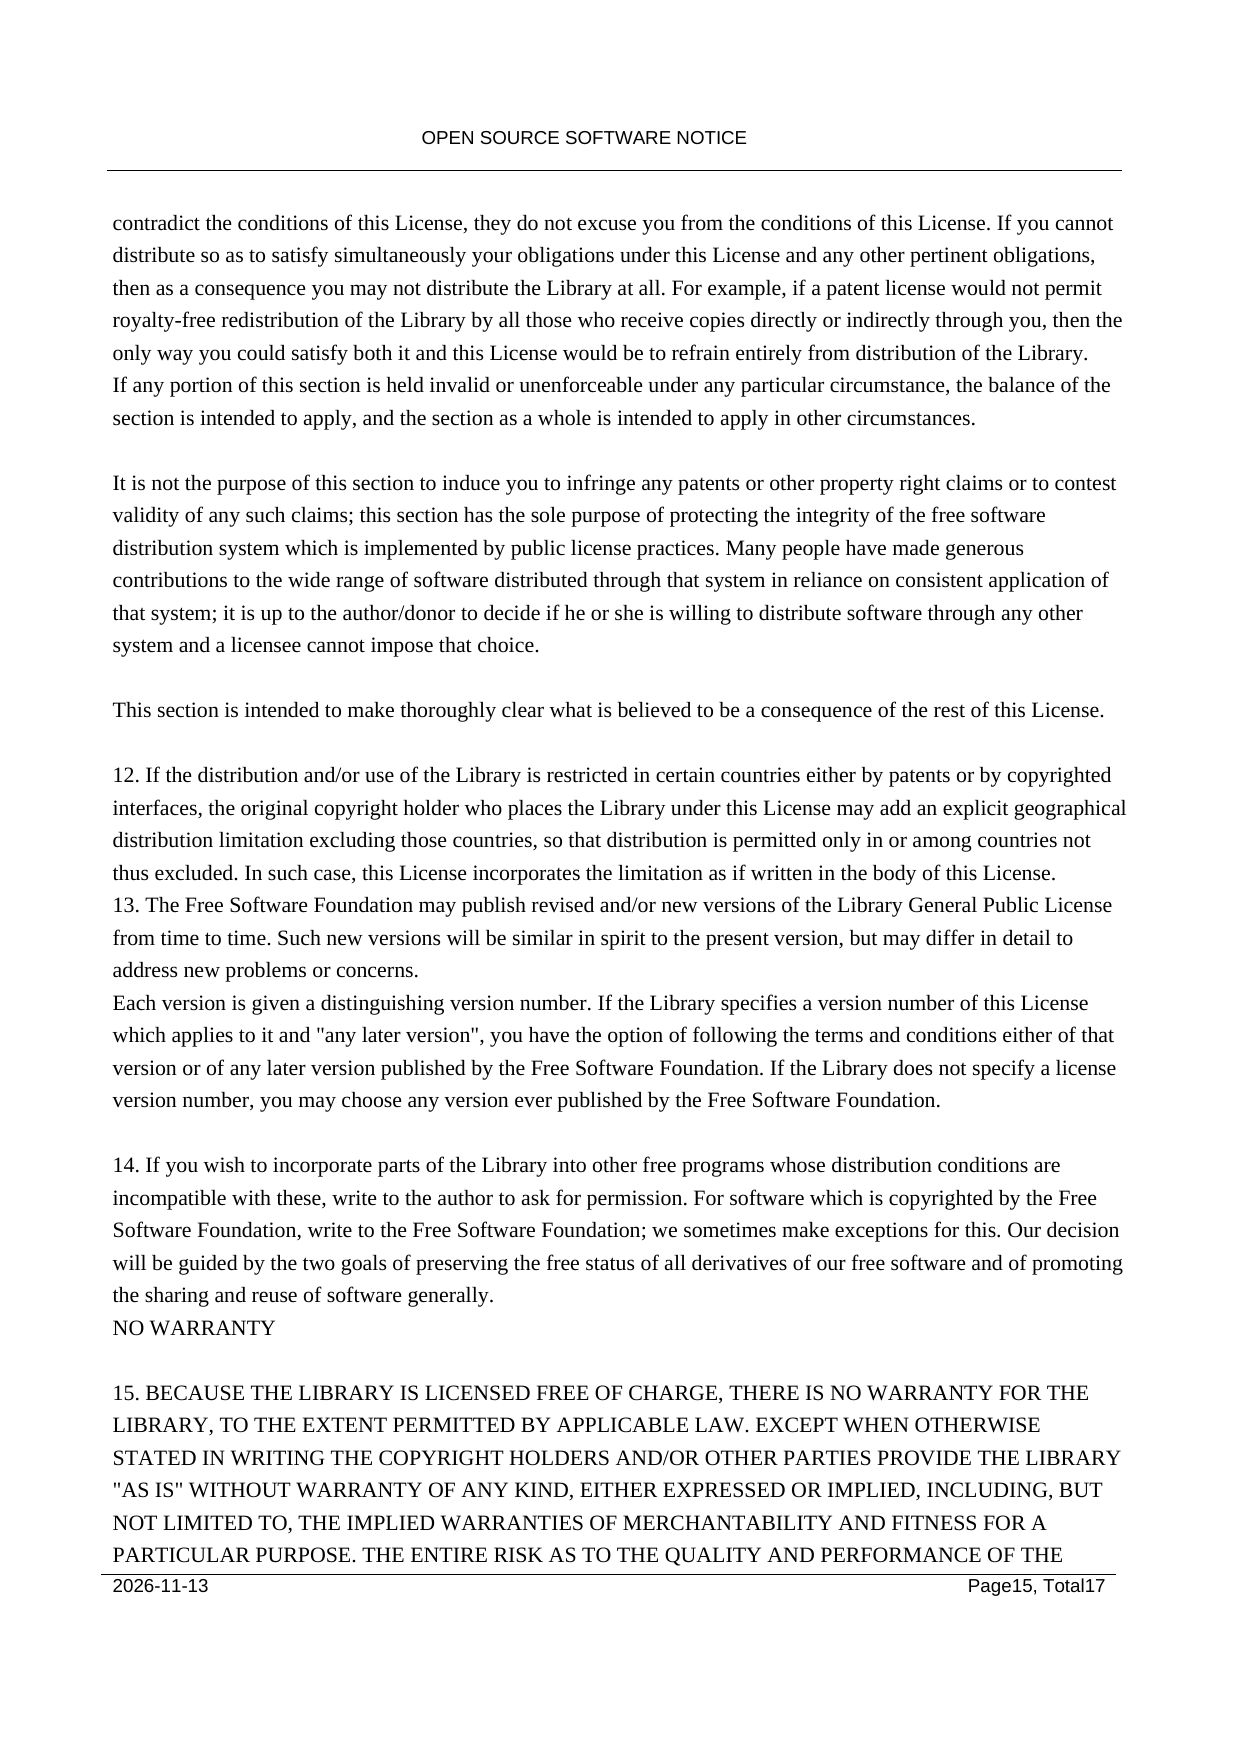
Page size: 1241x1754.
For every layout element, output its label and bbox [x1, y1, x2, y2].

text [112, 206, 1128, 1571]
